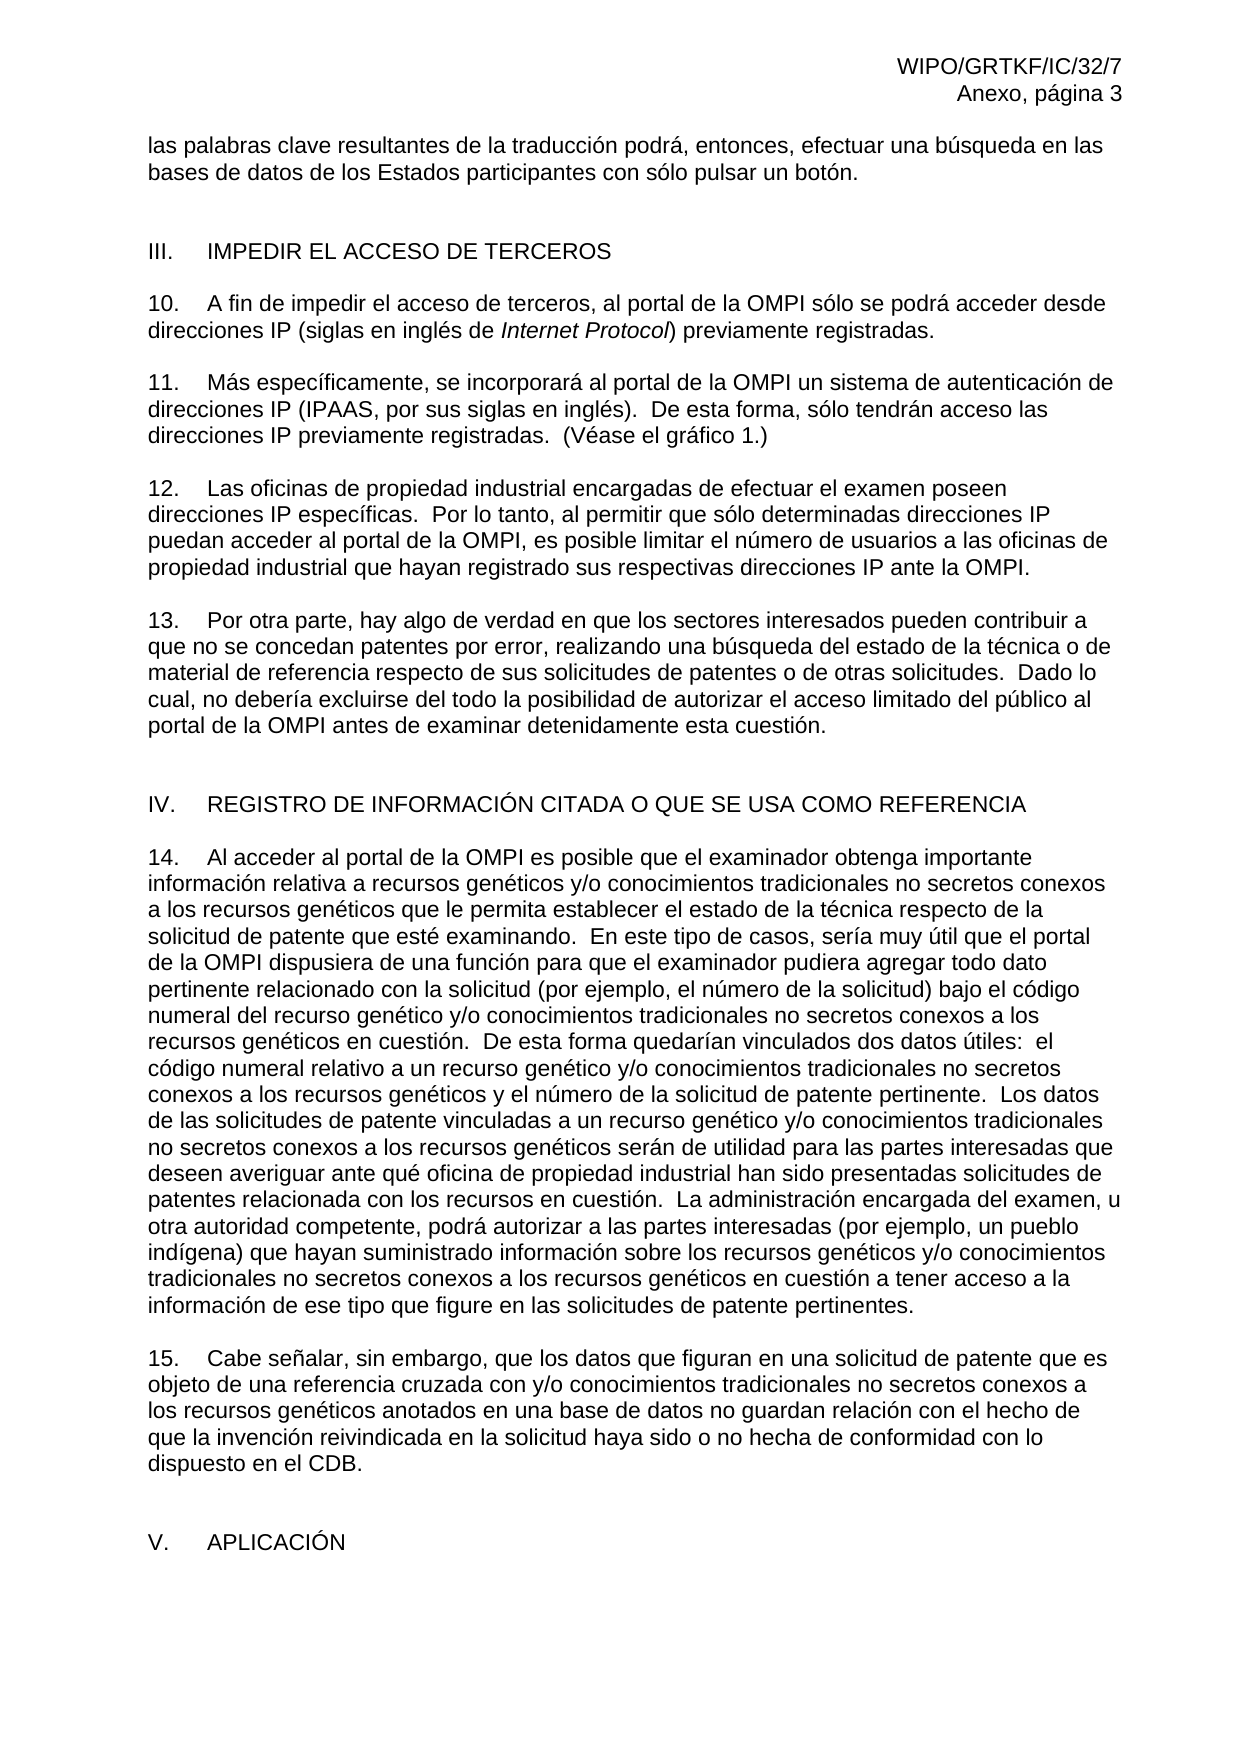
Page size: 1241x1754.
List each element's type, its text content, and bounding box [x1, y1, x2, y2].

text Cabe señalar, sin embargo, que los datos que figuran en una solicitud de patente que es objeto de una referencia cruzada con y/o conocimientos tradicionales no secretos conexos a los recursos genéticos anotados en una base de datos no guardan relación con el hecho de que la invención reivindicada en la solicitud haya sido o no hecha de conformidad con lo dispuesto en el CDB. [148, 1344, 1122, 1476]
list IV. REGISTRO DE INFORMACIÓN CITADA O QUE SE USA COMO REFERENCIA [148, 791, 1122, 817]
text Al acceder al portal de la OMPI es posible que el examinador obtenga importante información relativa a recursos genéticos y/o conocimientos tradicionales no secretos conexos a los recursos genéticos que le permita establecer el estado de la técnica respecto de la solicitud de patente que esté examinando. En este tipo de casos, sería muy útil que el portal de la OMPI dispusiera de una función para que el examinador pudiera agregar todo dato pertinente relacionado con la solicitud (por ejemplo, el número de la solicitud) bajo el código numeral del recurso genético y/o conocimientos tradicionales no secretos conexos a los recursos genéticos en cuestión. De esta forma quedarían vinculados dos datos útiles: el código numeral relativo a un recurso genético y/o conocimientos tradicionales no secretos conexos a los recursos genéticos y el número de la solicitud de patente pertinente. Los datos de las solicitudes de patente vinculadas a un recurso genético y/o conocimientos tradicionales no secretos conexos a los recursos genéticos serán de utilidad para las partes interesadas que deseen averiguar ante qué oficina de propiedad industrial han sido presentadas solicitudes de patentes relacionada con los recursos en cuestión. La administración encargada del examen, u otra autoridad competente, podrá autorizar a las partes interesadas (por ejemplo, un pueblo indígena) que hayan suministrado información sobre los recursos genéticos y/o conocimientos tradicionales no secretos conexos a los recursos genéticos en cuestión a tener acceso a la información de ese tipo que figure en las solicitudes de patente pertinentes. [148, 844, 1122, 1318]
text Las oficinas de propiedad industrial encargadas de efectuar el examen poseen direcciones IP específicas. Por lo tanto, al permitir que sólo determinadas direcciones IP puedan acceder al portal de la OMPI, es posible limitar el número de usuarios a las oficinas de propiedad industrial que hayan registrado sus respectivas direcciones IP ante la OMPI. [148, 475, 1122, 580]
list III. IMPEDIR EL ACCESO DE TERCEROS [148, 238, 1122, 264]
text A fin de impedir el acceso de terceros, al portal de la OMPI sólo se podrá acceder desde direcciones IP (siglas en inglés de Internet Protocol) previamente registradas. [148, 290, 1122, 343]
text Por otra parte, hay algo de verdad en que los sectores interesados pueden contribuir a que no se concedan patentes por error, realizando una búsqueda del estado de la técnica o de material de referencia respecto de sus solicitudes de patentes o de otras solicitudes. Dado lo cual, no debería excluirse del todo la posibilidad de autorizar el acceso limitado del público al portal de la OMPI antes de examinar detenidamente esta cuestión. [148, 607, 1122, 738]
text Más específicamente, se incorporará al portal de la OMPI un sistema de autenticación de direcciones IP (IPAAS, por sus siglas en inglés). De esta forma, sólo tendrán acceso las direcciones IP previamente registradas. (Véase el gráfico 1.) [148, 369, 1122, 448]
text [148, 132, 1122, 185]
list V. APLICACIÓN [148, 1529, 1122, 1555]
